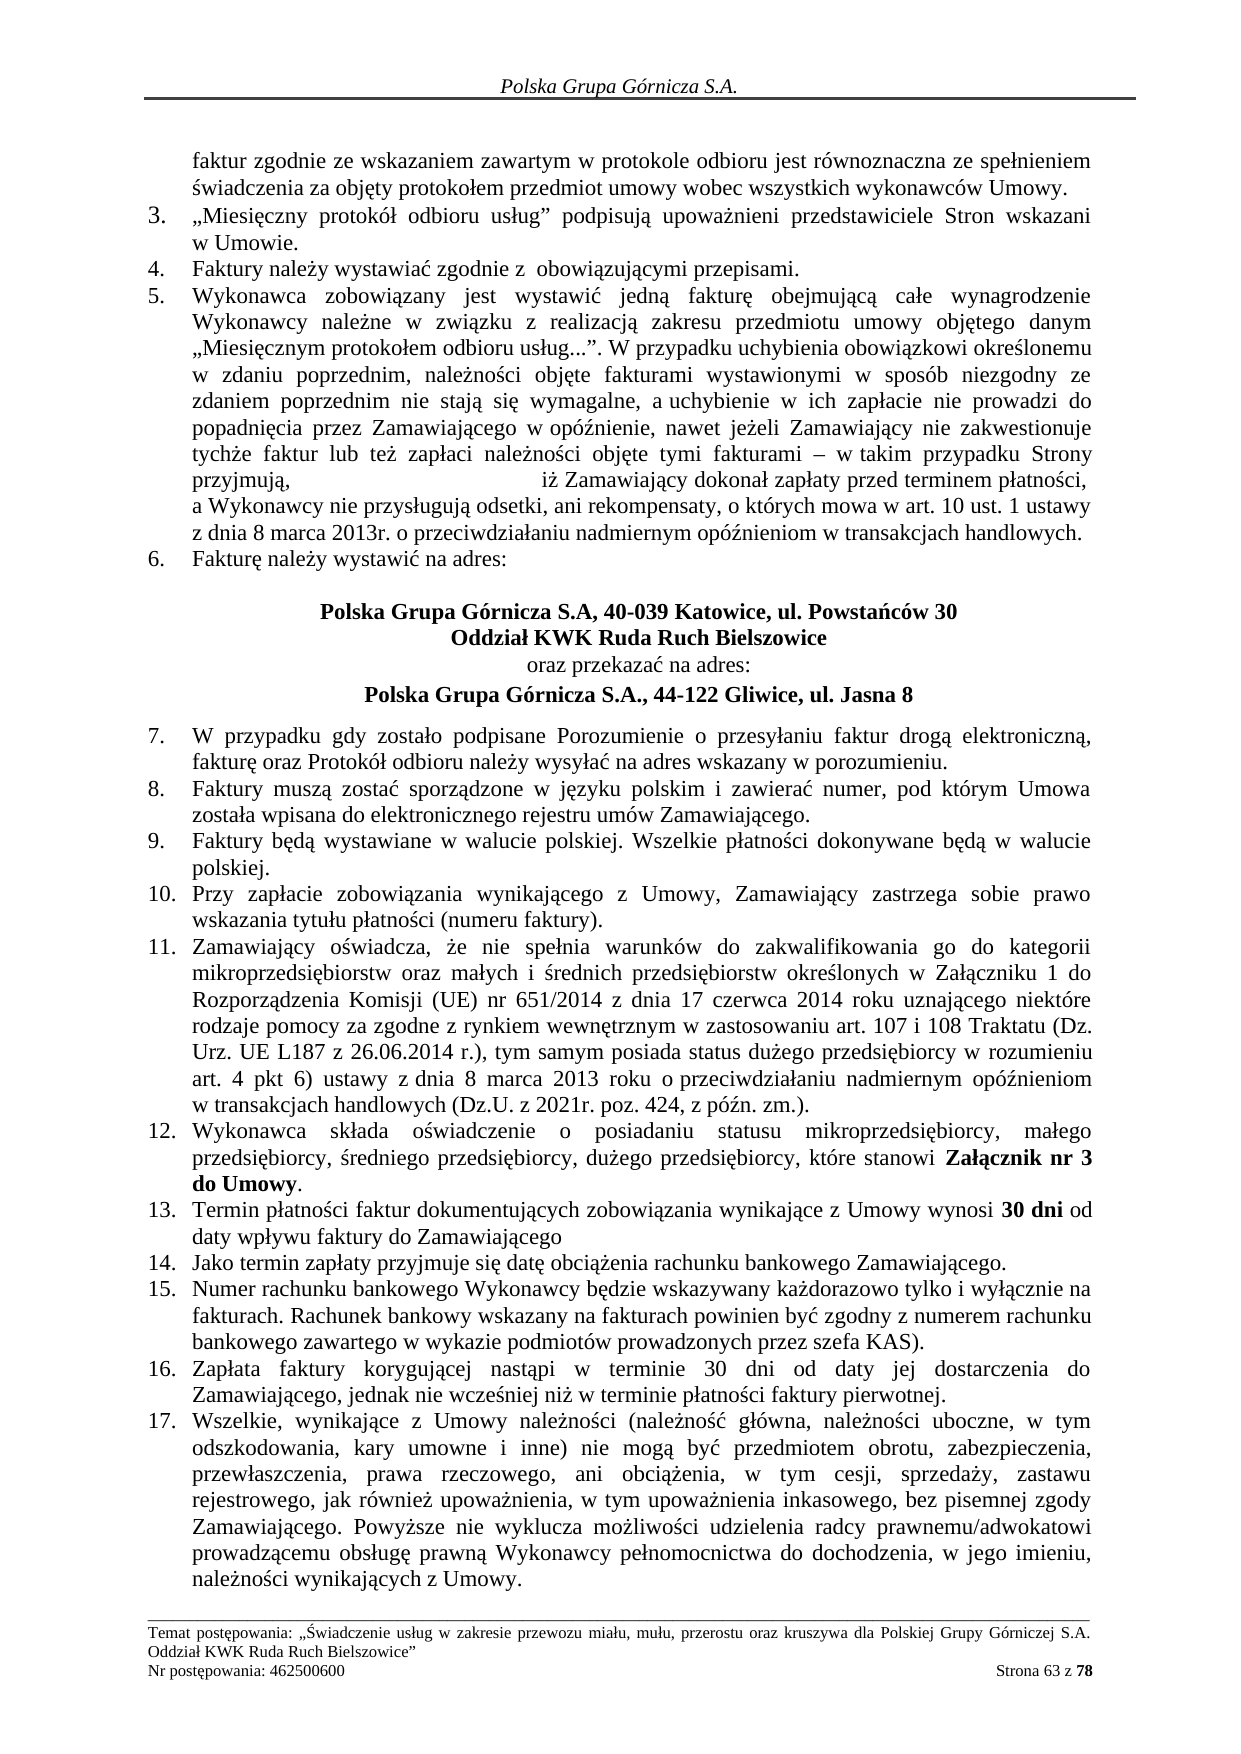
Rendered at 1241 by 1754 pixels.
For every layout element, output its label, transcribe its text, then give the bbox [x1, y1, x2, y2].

text Oddział KWK Ruda Ruch Bielszowice [185, 624, 1093, 651]
list Termin płatności faktur dokumentujących zobowiązania wynikające z Umowy wynosi 30 dni od daty wpływu faktury do Zamawiającego [148, 1196, 1093, 1249]
list Faktury będą wystawiane w walucie polskiej. Wszelkie płatności dokonywane będą w walucie polskiej. [148, 827, 1093, 880]
list Fakturę należy wystawić na adres: [148, 545, 1093, 572]
text Polska Grupa Górnicza S.A., 44-122 Gliwice, ul. Jasna 8 [185, 681, 1093, 707]
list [148, 148, 1093, 200]
list „Miesięczny protokół odbioru usług” podpisują upoważnieni przedstawiciele Stron wskazani w Umowie. [148, 200, 1093, 255]
list Wszelkie, wynikające z Umowy należności (należność główna, należności uboczne, w tym odszkodowania, kary umowne i inne) nie mogą być przedmiotem obrotu, zabezpieczenia, przewłaszczenia, prawa rzeczowego, ani obciążenia, w tym cesji, sprzedaży, zastawu rejestrowego, jak również upoważnienia, w tym upoważnienia inkasowego, bez pisemnej zgody Zamawiającego. Powyższe nie wyklucza możliwości udzielenia radcy prawnemu/adwokatowi prowadzącemu obsługę prawną Wykonawcy pełnomocnictwa do dochodzenia, w jego imieniu, należności wynikających z Umowy. [148, 1407, 1093, 1592]
list Zapłata faktury korygującej nastąpi w terminie 30 dni od daty jej dostarczenia do Zamawiającego, jednak nie wcześniej niż w terminie płatności faktury pierwotnej. [148, 1354, 1093, 1407]
text oraz przekazać na adres: [185, 651, 1093, 677]
list Zamawiający oświadcza, że nie spełnia warunków do zakwalifikowania go do kategorii mikroprzedsiębiorstw oraz małych i średnich przedsiębiorstw określonych w Załączniku 1 do Rozporządzenia Komisji (UE) nr 651/2014 z dnia 17 czerwca 2014 roku uznającego niektóre rodzaje pomocy za zgodne z rynkiem wewnętrznym w zastosowaniu art. 107 i 108 Traktatu (Dz. Urz. UE L187 z 26.06.2014 r.), tym samym posiada status dużego przedsiębiorcy w rozumieniu art. 4 pkt 6) ustawy z dnia 8 marca 2013 roku o przeciwdziałaniu nadmiernym opóźnieniom w transakcjach handlowych (Dz.U. z 2021r. poz. 424, z późn. zm.). [148, 933, 1093, 1117]
list Faktury muszą zostać sporządzone w języku polskim i zawierać numer, pod którym Umowa została wpisana do elektronicznego rejestru umów Zamawiającego. [148, 775, 1093, 827]
list Faktury należy wystawiać zgodnie z obowiązującymi przepisami. [148, 255, 1093, 282]
list Wykonawca składa oświadczenie o posiadaniu statusu mikroprzedsiębiorcy, małego przedsiębiorcy, średniego przedsiębiorcy, dużego przedsiębiorcy, które stanowi Załącznik nr 3 do Umowy. [148, 1117, 1093, 1196]
list Numer rachunku bankowego Wykonawcy będzie wskazywany każdorazowo tylko i wyłącznie na fakturach. Rachunek bankowy wskazany na fakturach powinien być zgodny z numerem rachunku bankowego zawartego w wykazie podmiotów prowadzonych przez szefa KAS). [148, 1276, 1093, 1354]
list Jako termin zapłaty przyjmuje się datę obciążenia rachunku bankowego Zamawiającego. [148, 1249, 1093, 1276]
list Wykonawca zobowiązany jest wystawić jedną fakturę obejmującą całe wynagrodzenie Wykonawcy należne w związku z realizacją zakresu przedmiotu umowy objętego danym „Miesięcznym protokołem odbioru usług...”. W przypadku uchybienia obowiązkowi określonemu w zdaniu poprzednim, należności objęte fakturami wystawionymi w sposób niezgodny ze zdaniem poprzednim nie stają się wymagalne, a uchybienie w ich zapłacie nie prowadzi do popadnięcia przez Zamawiającego w opóźnienie, nawet jeżeli Zamawiający nie zakwestionuje tychże faktur lub też zapłaci należności objęte tymi fakturami – w takim przypadku Strony przyjmują, iż Zamawiający dokonał zapłaty przed terminem płatności, a Wykonawcy nie przysługują odsetki, ani rekompensaty, o których mowa w art. 10 ust. 1 ustawy z dnia 8 marca 2013r. o przeciwdziałaniu nadmiernym opóźnieniom w transakcjach handlowych. [148, 282, 1093, 545]
list W przypadku gdy zostało podpisane Porozumienie o przesyłaniu faktur drogą elektroniczną, fakturę oraz Protokół odbioru należy wysyłać na adres wskazany w porozumieniu. [148, 722, 1093, 775]
text Polska Grupa Górnicza S.A, 40-039 Katowice, ul. Powstańców 30 [185, 598, 1093, 624]
list Przy zapłacie zobowiązania wynikającego z Umowy, Zamawiający zastrzega sobie prawo wskazania tytułu płatności (numeru faktury). [148, 880, 1093, 933]
